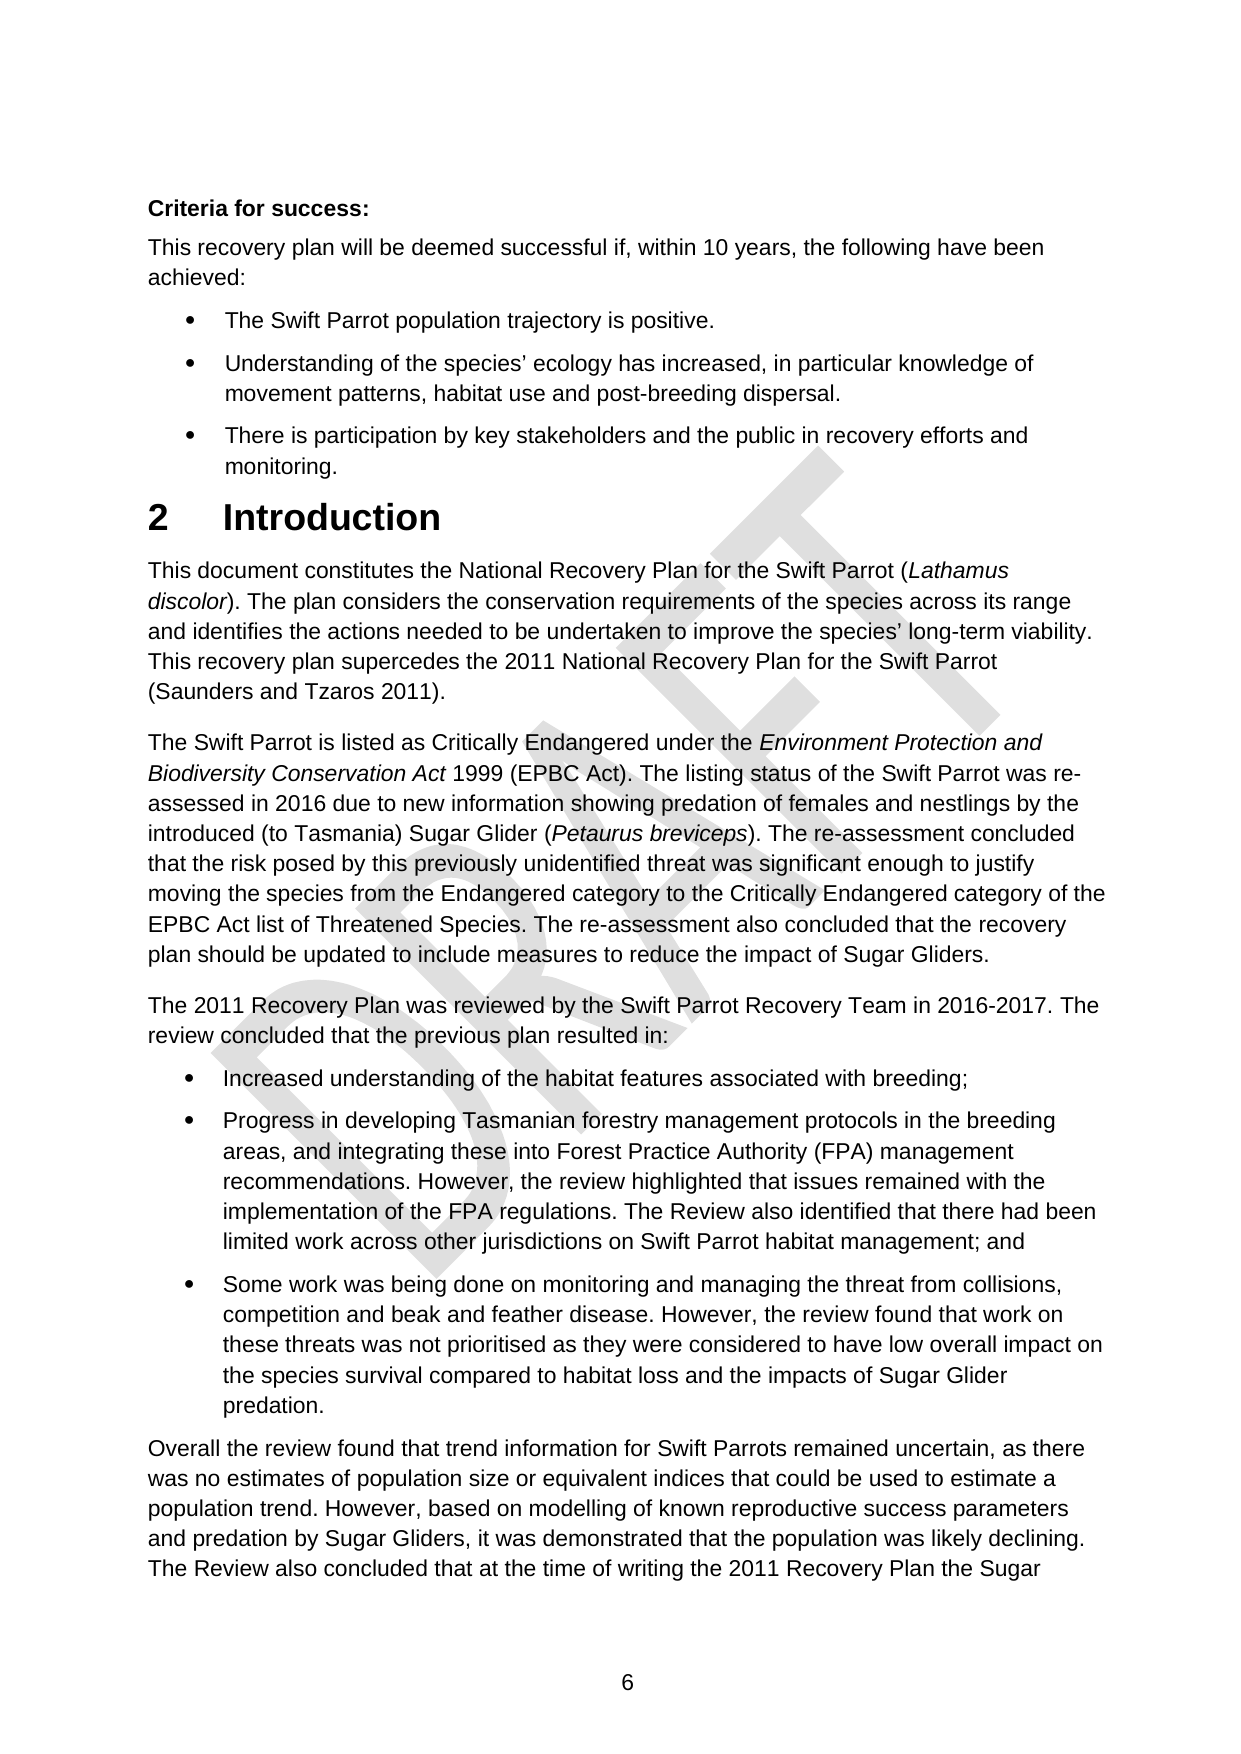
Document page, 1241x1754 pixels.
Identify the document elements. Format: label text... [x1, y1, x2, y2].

text Criteria for success: [148, 195, 1107, 222]
list Some work was being done on monitoring and managing the threat from collisions, competition and beak and feather disease. However, the review found that work on these threats was not prioritised as they were considered to have low overall impact on the species survival compared to habitat loss and the impacts of Sugar Glider predation. [185, 1271, 1107, 1418]
list Progress in developing Tasmanian forestry management protocols in the breeding areas, and integrating these into Forest Practice Authority (FPA) management recommendations. However, the review highlighted that issues remained with the implementation of the FPA regulations. The Review also identified that there had been limited work across other jurisdictions on Swift Parrot habitat management; and [185, 1107, 1107, 1255]
text The 2011 Recovery Plan was reviewed by the Swift Parrot Recovery Team in 2016-2017. The review concluded that the previous plan resulted in: [148, 992, 1107, 1048]
list Understanding of the species’ ecology has increased, in particular knowledge of movement patterns, habitat use and post-breeding dispersal. [186, 349, 1107, 406]
text This document constitutes the National Recovery Plan for the Swift Parrot (Lathamus discolor). The plan considers the conservation requirements of the species across its range and identifies the actions needed to be undertaken to improve the species’ long-term viability. This recovery plan supercedes the 2011 National Recovery Plan for the Swift Parrot (Saunders and Tzaros 2011). [148, 557, 1107, 705]
text The Swift Parrot is listed as Critically Endangered under the Environment Protection and Biodiversity Conservation Act 1999 (EPBC Act). The listing status of the Swift Parrot was re-assessed in 2016 due to new information showing predation of females and nestlings by the introduced (to Tasmania) Sugar Glider (Petaurus breviceps). The re-assessment concluded that the risk posed by this previously unidentified threat was significant enough to justify moving the species from the Endangered category to the Critically Endangered category of the EPBC Act list of Threatened Species. The re-assessment also concluded that the recovery plan should be updated to include measures to reduce the impact of Sugar Gliders. [148, 729, 1107, 967]
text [148, 1434, 1107, 1582]
list Increased understanding of the habitat features associated with breeding; [185, 1065, 1107, 1091]
subtitle 2 Introduction [148, 495, 1107, 538]
list The Swift Parrot population trajectory is positive. [186, 307, 1107, 333]
text This recovery plan will be deemed successful if, within 10 years, the following have been achieved: [148, 234, 1107, 291]
list There is participation by key stakeholders and the public in recovery efforts and monitoring. [186, 422, 1107, 479]
